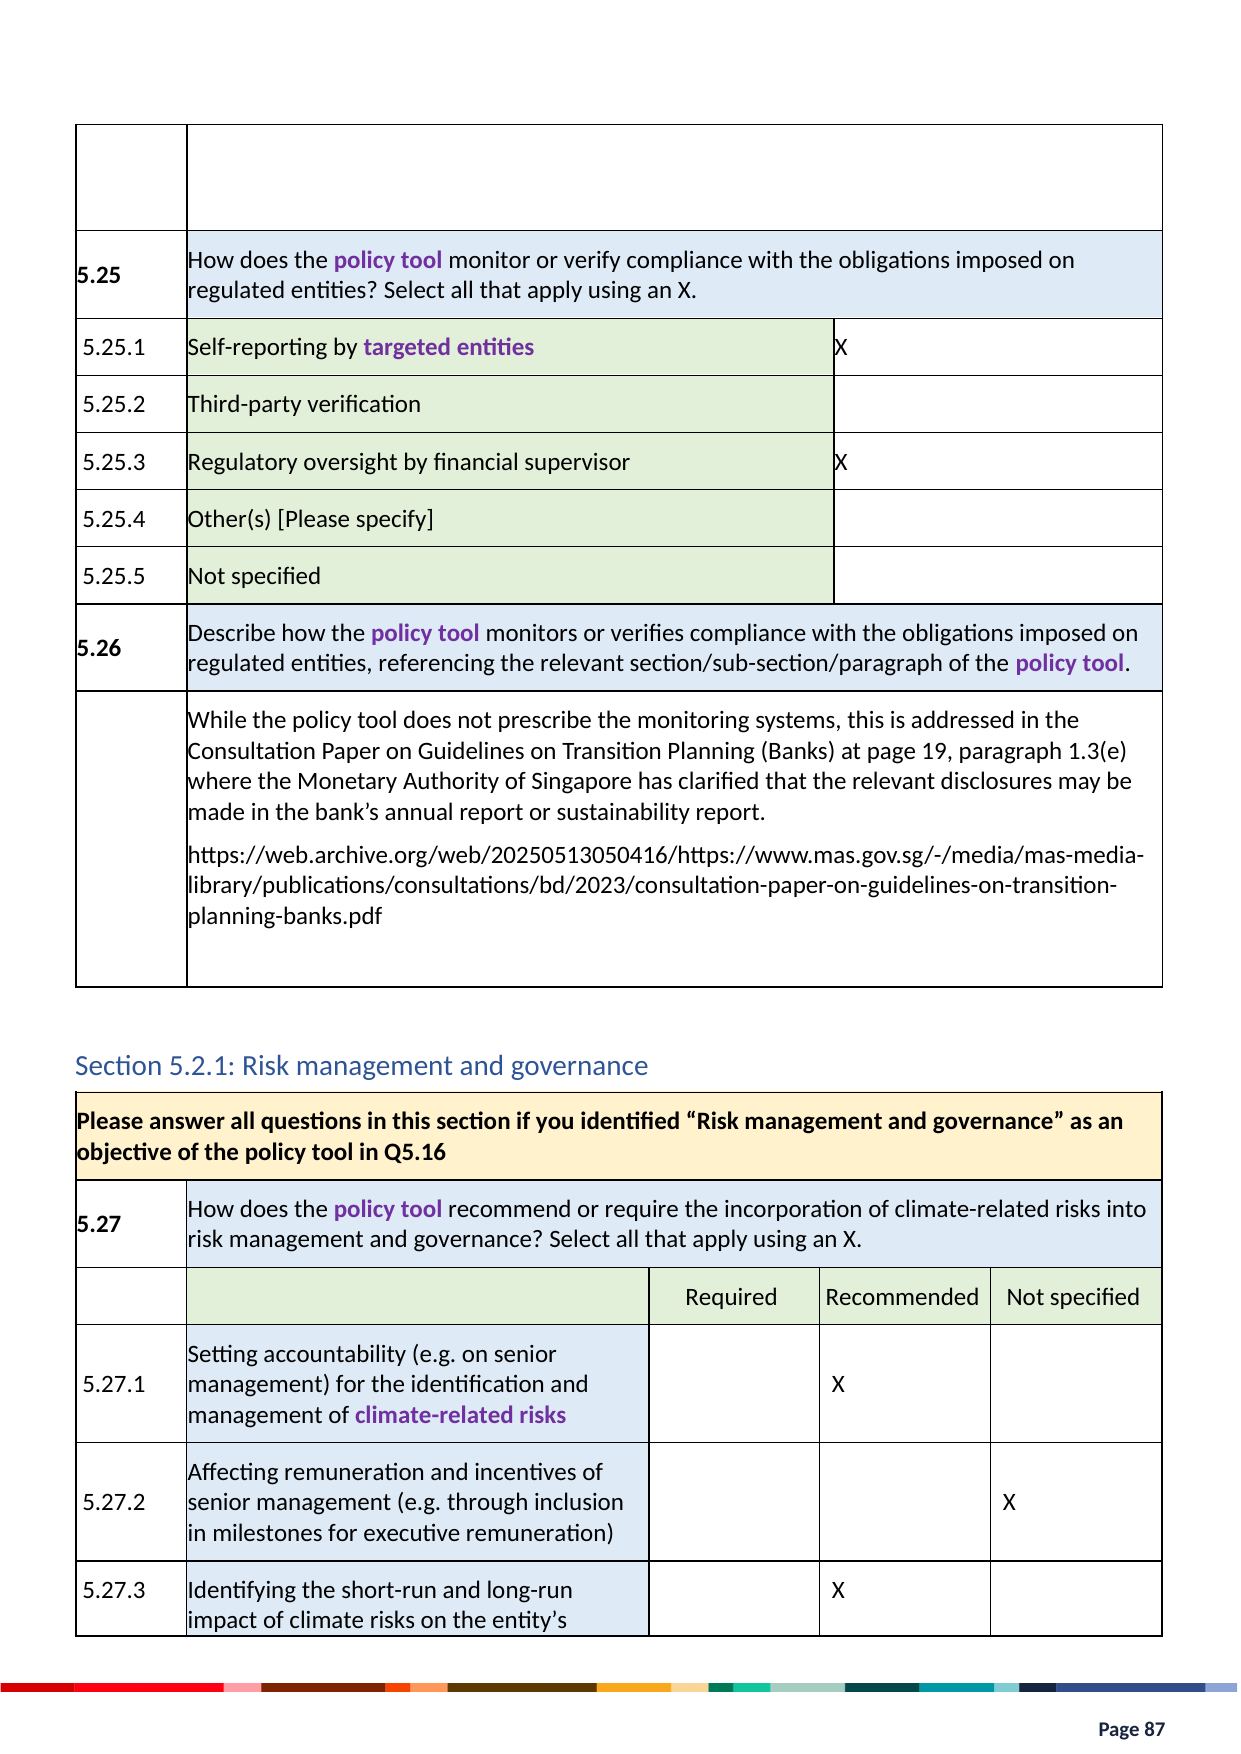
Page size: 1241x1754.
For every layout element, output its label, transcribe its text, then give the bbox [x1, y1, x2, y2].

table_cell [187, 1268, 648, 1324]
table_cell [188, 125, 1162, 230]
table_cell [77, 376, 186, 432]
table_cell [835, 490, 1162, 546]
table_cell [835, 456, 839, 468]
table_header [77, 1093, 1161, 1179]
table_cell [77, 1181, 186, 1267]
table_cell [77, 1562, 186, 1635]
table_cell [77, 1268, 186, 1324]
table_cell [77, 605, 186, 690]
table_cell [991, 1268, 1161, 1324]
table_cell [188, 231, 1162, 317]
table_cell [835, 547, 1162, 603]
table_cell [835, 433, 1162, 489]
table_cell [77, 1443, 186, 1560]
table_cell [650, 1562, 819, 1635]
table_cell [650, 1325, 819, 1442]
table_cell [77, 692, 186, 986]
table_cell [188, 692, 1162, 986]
subtitle Section 5.2.1: Risk management and governance [75, 1047, 1165, 1083]
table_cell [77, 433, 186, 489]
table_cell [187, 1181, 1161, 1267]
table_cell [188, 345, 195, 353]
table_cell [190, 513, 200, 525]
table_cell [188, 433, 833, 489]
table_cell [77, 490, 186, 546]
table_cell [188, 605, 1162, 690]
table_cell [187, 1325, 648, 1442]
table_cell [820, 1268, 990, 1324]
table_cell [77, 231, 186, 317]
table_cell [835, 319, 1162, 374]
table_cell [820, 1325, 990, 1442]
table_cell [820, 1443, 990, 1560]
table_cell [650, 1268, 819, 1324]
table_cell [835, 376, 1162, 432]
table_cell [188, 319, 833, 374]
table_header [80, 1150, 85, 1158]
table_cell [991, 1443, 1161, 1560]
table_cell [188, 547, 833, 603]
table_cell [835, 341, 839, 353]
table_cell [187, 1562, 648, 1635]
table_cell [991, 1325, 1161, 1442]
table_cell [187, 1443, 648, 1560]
picture [0, 1683, 1236, 1692]
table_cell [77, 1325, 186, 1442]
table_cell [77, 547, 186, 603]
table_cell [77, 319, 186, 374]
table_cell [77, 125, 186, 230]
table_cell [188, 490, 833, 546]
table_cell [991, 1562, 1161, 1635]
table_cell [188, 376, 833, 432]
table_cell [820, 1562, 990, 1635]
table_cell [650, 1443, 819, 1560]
